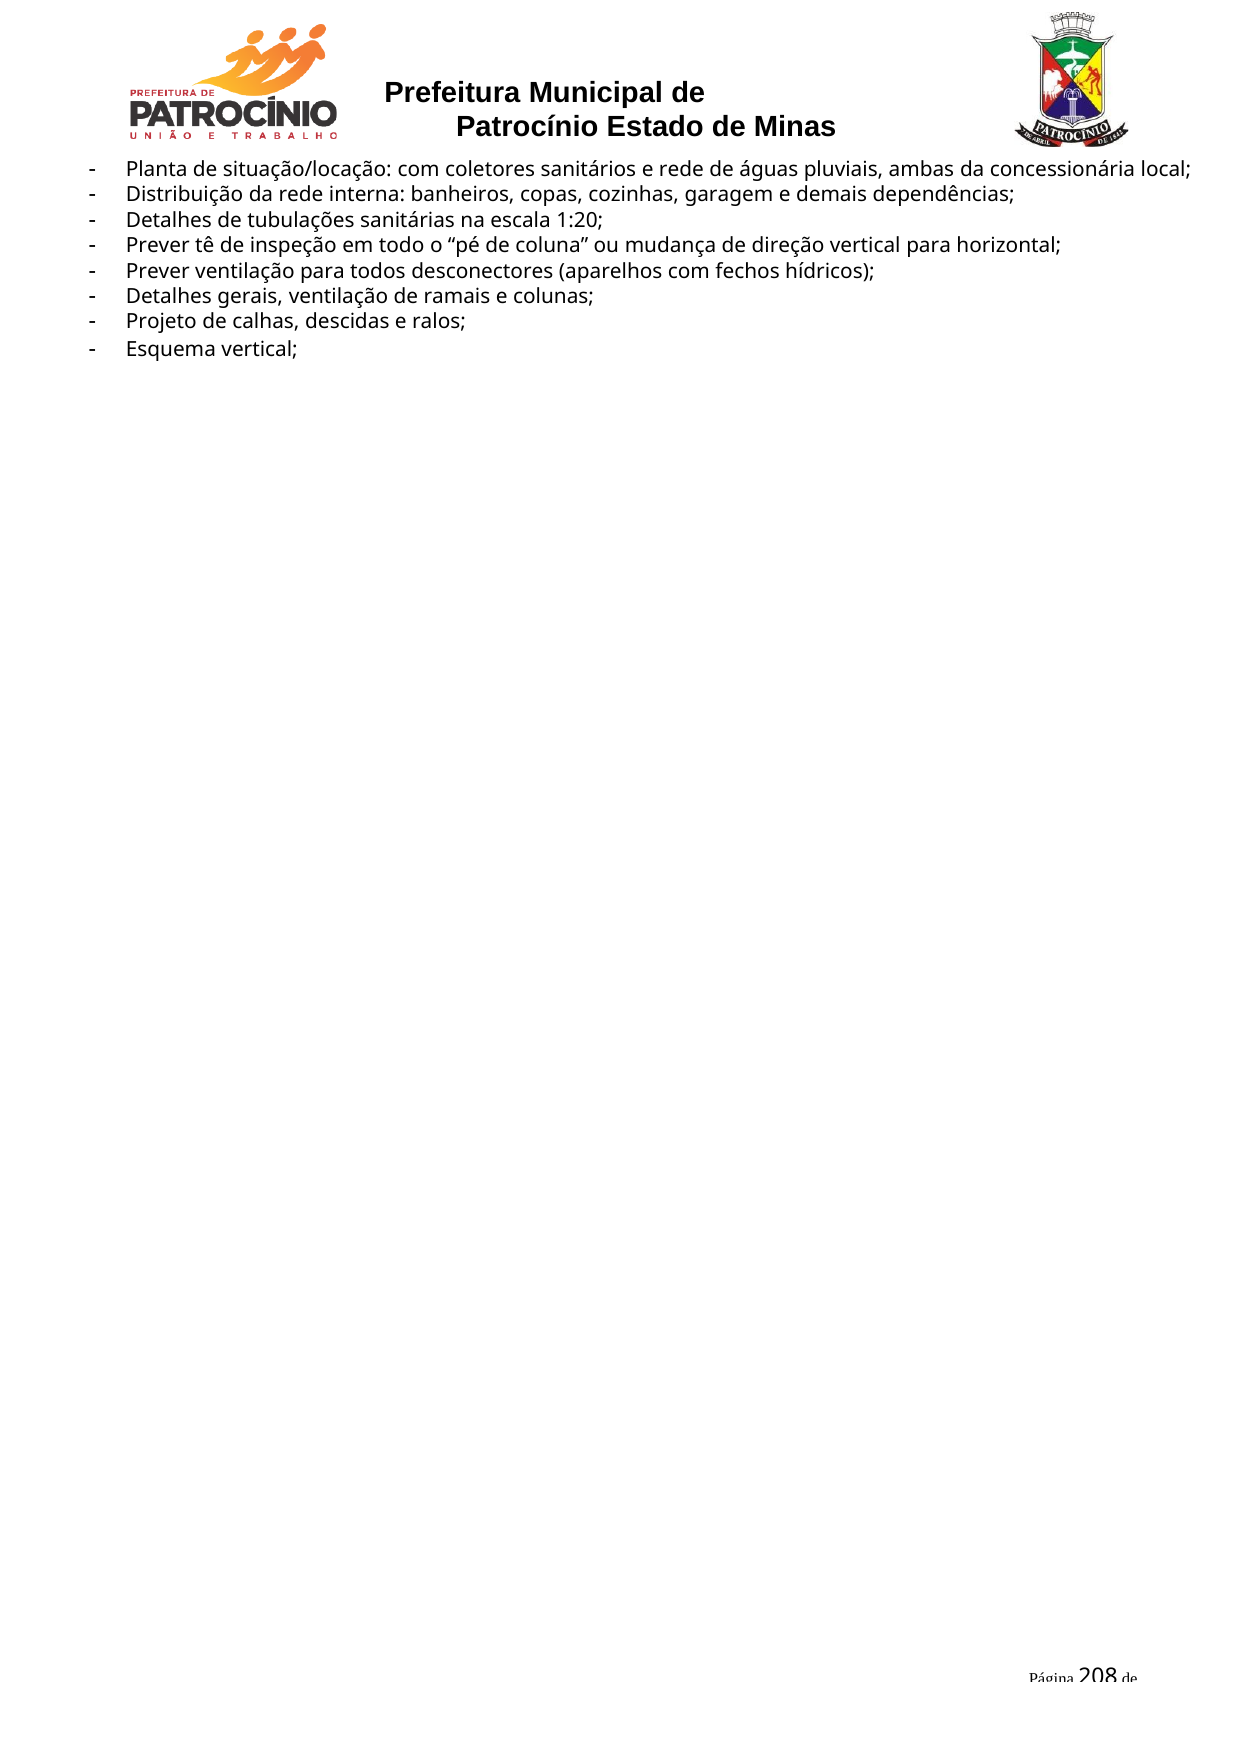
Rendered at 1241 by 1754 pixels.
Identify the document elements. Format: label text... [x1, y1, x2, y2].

list Prever ventilação para todos desconectores (aparelhos com fechos hídricos); [88, 258, 1219, 283]
list Detalhes gerais, ventilação de ramais e colunas; [88, 283, 1219, 308]
list Distribuição da rede interna: banheiros, copas, cozinhas, garagem e demais dependências; [88, 182, 1219, 207]
list Prever tê de inspeção em todo o “pé de coluna” ou mudança de direção vertical para horizontal; [88, 232, 1219, 258]
list Planta de situação/locação: com coletores sanitários e rede de águas pluviais, ambas da concessionária local; [88, 156, 1219, 182]
list Projeto de calhas, descidas e ralos; [88, 308, 1219, 334]
picture [1014, 12, 1129, 147]
picture [130, 24, 337, 139]
list Detalhes de tubulações sanitárias na escala 1:20; [88, 207, 1219, 232]
list Esquema vertical; [88, 334, 1219, 362]
